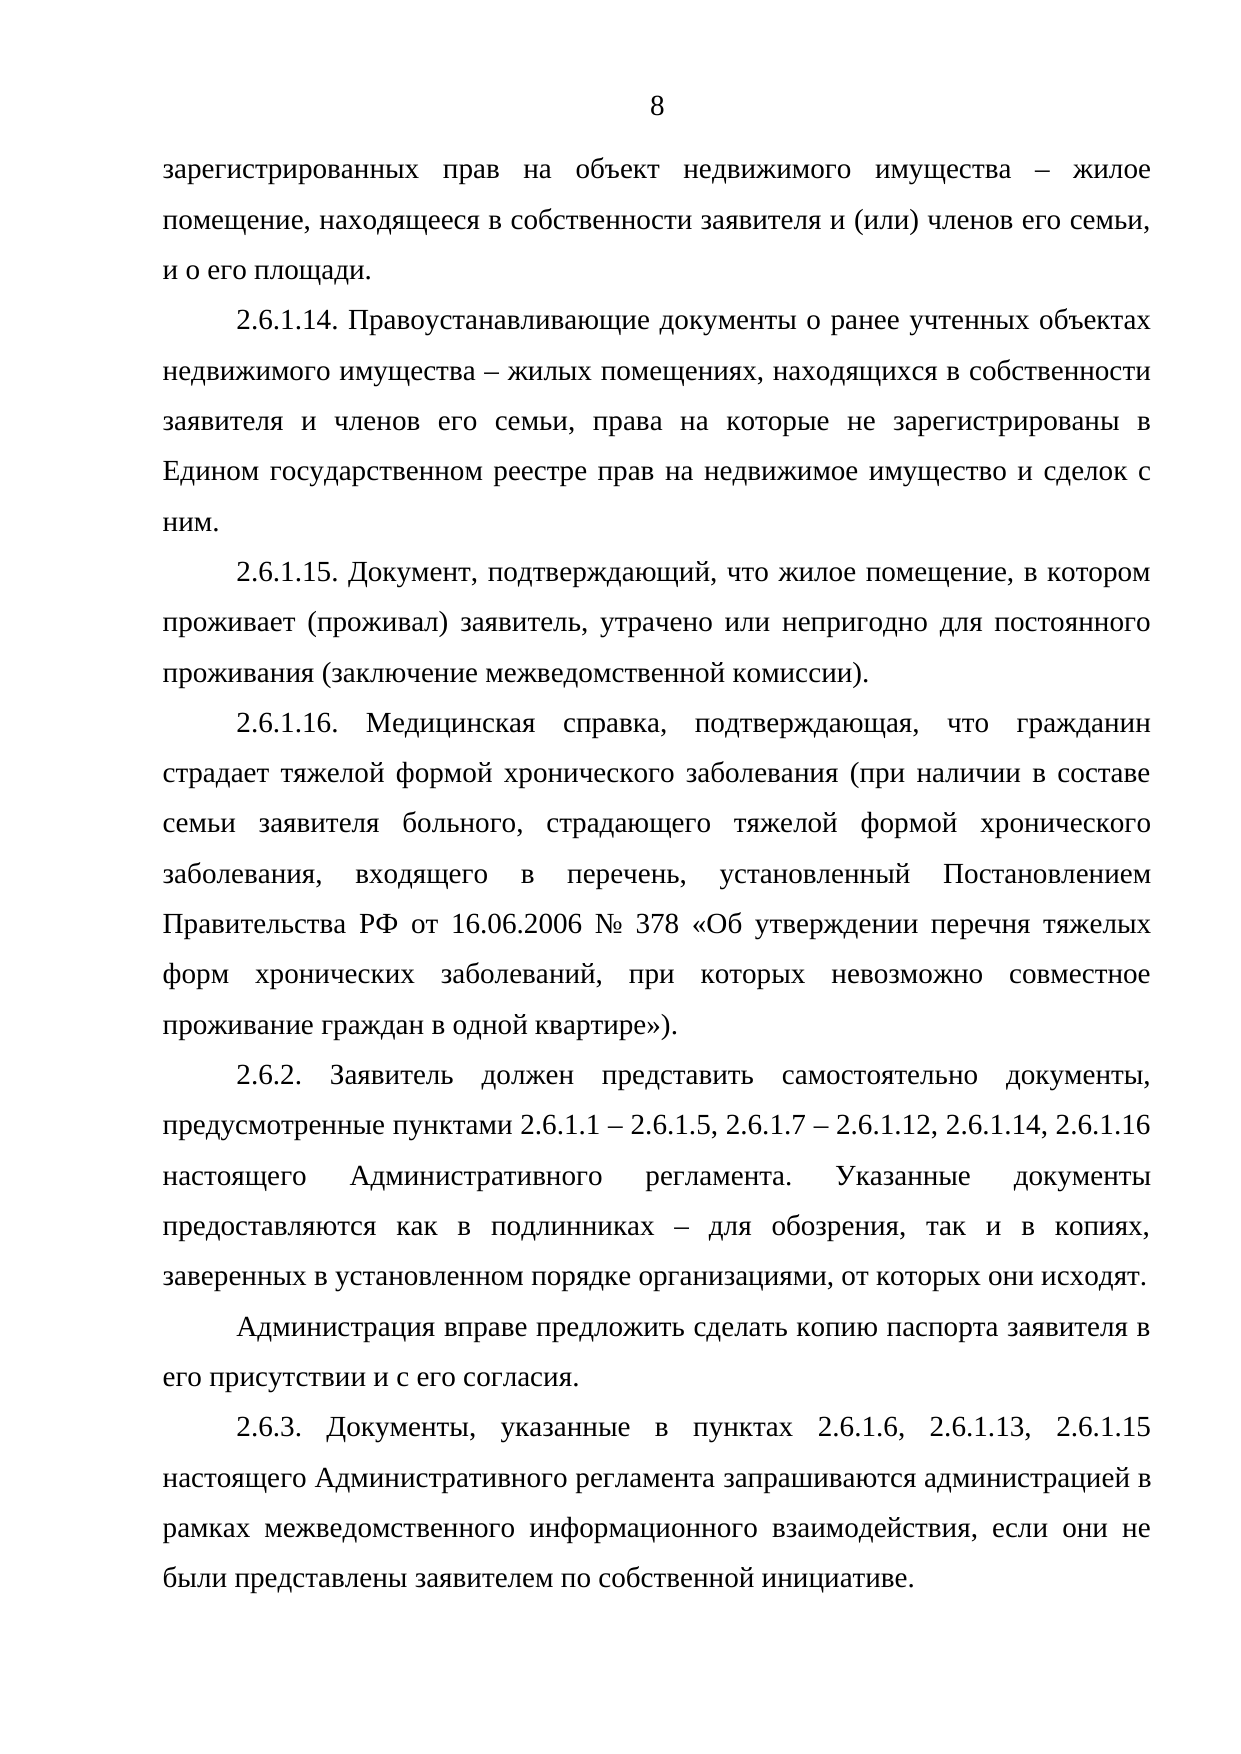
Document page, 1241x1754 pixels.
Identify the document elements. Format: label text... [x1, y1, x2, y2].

text 2.6.3. Документы, указанные в пунктах 2.6.1.6, 2.6.1.13, 2.6.1.15 настоящего Административного регламента запрашиваются администрацией в рамках межведомственного информационного взаимодействия, если они не были представлены заявителем по собственной инициативе. [162, 1409, 1152, 1594]
text 2.6.1.16. Медицинская справка, подтверждающая, что гражданин страдает тяжелой формой хронического заболевания (при наличии в составе семьи заявителя больного, страдающего тяжелой формой хронического заболевания, входящего в перечень, установленный Постановлением Правительства РФ от 16.06.2006 № 378 «Об утверждении перечня тяжелых форм хронических заболеваний, при которых невозможно совместное проживание граждан в одной квартире»). [162, 705, 1152, 1040]
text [162, 152, 1152, 286]
text 2.6.1.15. Документ, подтверждающий, что жилое помещение, в котором проживает (проживал) заявитель, утрачено или непригодно для постоянного проживания (заключение межведомственной комиссии). [162, 554, 1152, 688]
text 2.6.2. Заявитель должен представить самостоятельно документы, предусмотренные пунктами 2.6.1.1 – 2.6.1.5, 2.6.1.7 – 2.6.1.12, 2.6.1.14, 2.6.1.16 настоящего Административного регламента. Указанные документы предоставляются как в подлинниках – для обозрения, так и в копиях, заверенных в установленном порядке организациями, от которых они исходят. [162, 1057, 1152, 1292]
text 2.6.1.14. Правоустанавливающие документы о ранее учтенных объектах недвижимого имущества – жилых помещениях, находящихся в собственности заявителя и членов его семьи, права на которые не зарегистрированы в Едином государственном реестре прав на недвижимое имущество и сделок с ним. [162, 302, 1152, 537]
text Администрация вправе предложить сделать копию паспорта заявителя в его присутствии и с его согласия. [162, 1309, 1152, 1393]
